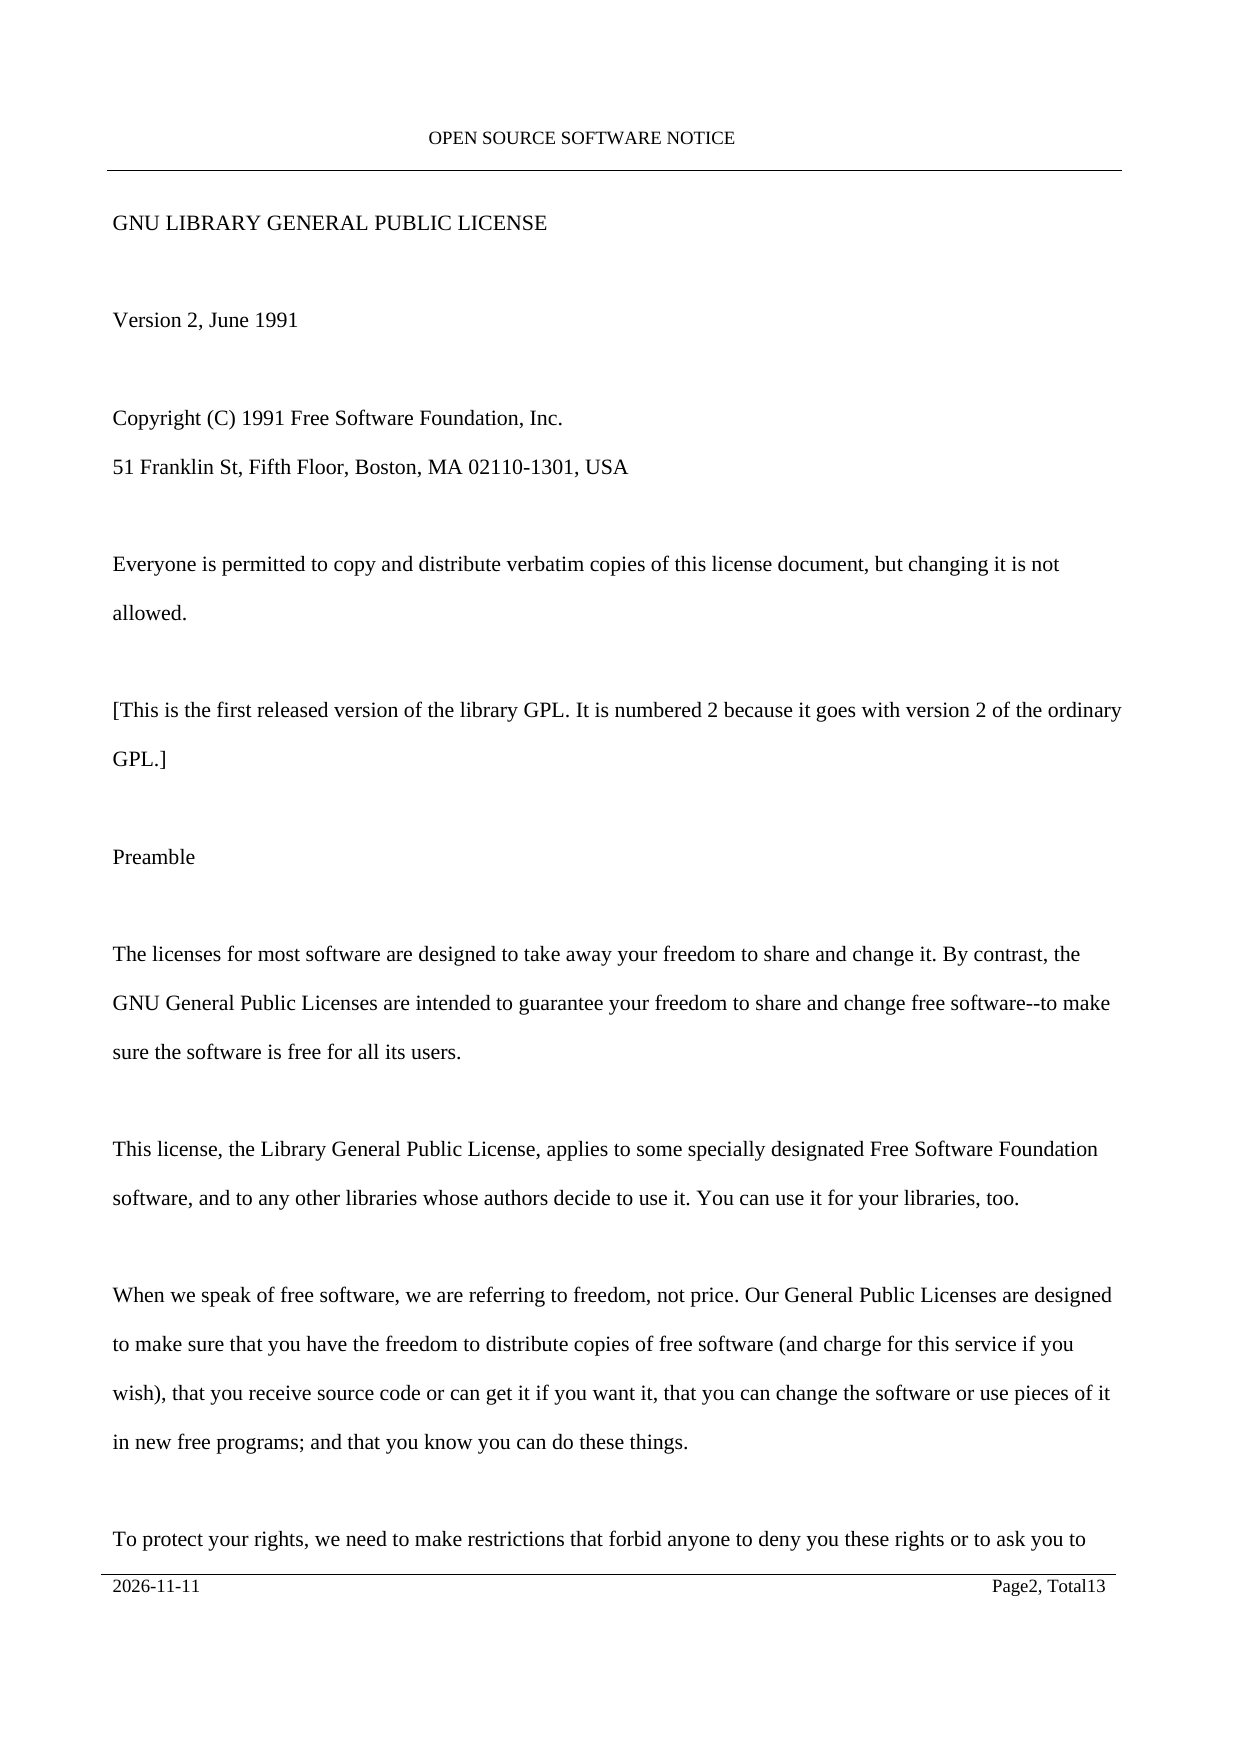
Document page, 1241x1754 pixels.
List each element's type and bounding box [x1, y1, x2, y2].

text [112, 206, 1128, 1555]
